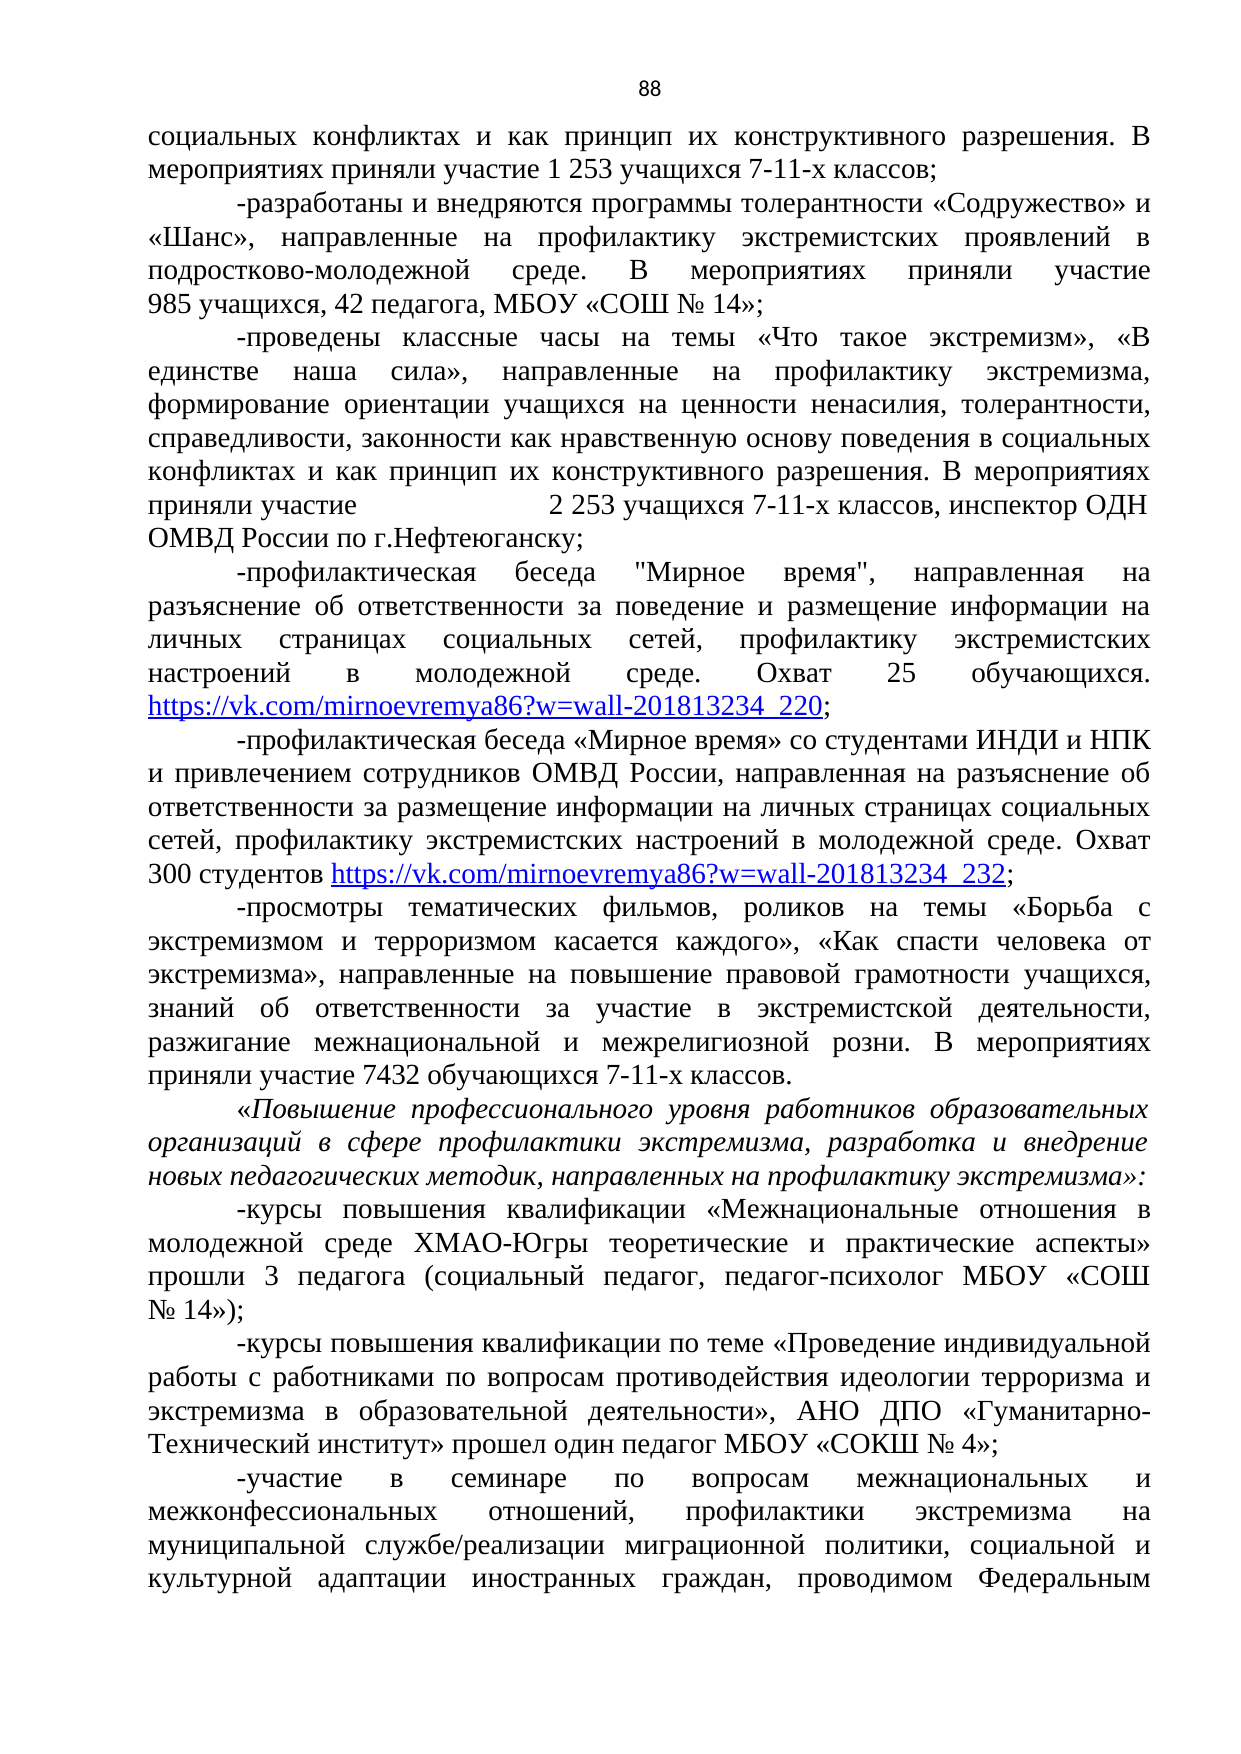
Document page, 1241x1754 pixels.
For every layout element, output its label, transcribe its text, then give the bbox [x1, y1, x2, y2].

text -проведены классные часы на темы «Что такое экстремизм», «В единстве наша сила», направленные на профилактику экстремизма, формирование ориентации учащихся на ценности ненасилия, толерантности, справедливости, законности как нравственную основу поведения в социальных конфликтах и как принцип их конструктивного разрешения. В мероприятиях приняли участие 2 253 учащихся 7-11-х классов, инспектор ОДН ОМВД России по г.Нефтеюганску; [148, 319, 1152, 554]
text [148, 1460, 1152, 1658]
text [148, 118, 1152, 185]
text -профилактическая беседа «Мирное время» со студентами ИНДИ и НПК и привлечением сотрудников ОМВД России, направленная на разъяснение об ответственности за размещение информации на личных страницах социальных сетей, профилактику экстремистских настроений в молодежной среде. Охват 300 студентов https://vk.com/mirnoevremya86?w=wall-201813234_232; [148, 722, 1152, 889]
text «Повышение профессионального уровня работников образовательных организаций в сфере профилактики экстремизма, разработка и внедрение новых педагогических методик, направленных на профилактику экстремизма»: [148, 1091, 1152, 1191]
text -курсы повышения квалификации по теме «Проведение индивидуальной работы с работниками по вопросам противодействия идеологии терроризма и экстремизма в образовательной деятельности», АНО ДПО «Гуманитарно-Технический институт» прошел один педагог МБОУ «СОКШ № 4»; [148, 1326, 1152, 1460]
text -просмотры тематических фильмов, роликов на темы «Борьба с экстремизмом и терроризмом касается каждого», «Как спасти человека от экстремизма», направленные на повышение правовой грамотности учащихся, знаний об ответственности за участие в экстремистской деятельности, разжигание межнациональной и межрелигиозной розни. В мероприятиях приняли участие 7432 обучающихся 7-11-х классов. [148, 889, 1152, 1091]
text -профилактическая беседа "Мирное время", направленная на разъяснение об ответственности за поведение и размещение информации на личных страницах социальных сетей, профилактику экстремистских настроений в молодежной среде. Охват 25 обучающихся. https://vk.com/mirnoevremya86?w=wall-201813234_220; [148, 554, 1152, 722]
text -курсы повышения квалификации «Межнациональные отношения в молодежной среде ХМАО-Югры теоретические и практические аспекты» прошли 3 педагога (социальный педагог, педагог-психолог МБОУ «СОШ № 14»); [148, 1191, 1152, 1326]
text -разработаны и внедряются программы толерантности «Содружество» и «Шанс», направленные на профилактику экстремистских проявлений в подростково-молодежной среде. В мероприятиях приняли участие 985 учащихся, 42 педагога, МБОУ «СОШ № 14»; [148, 185, 1152, 319]
